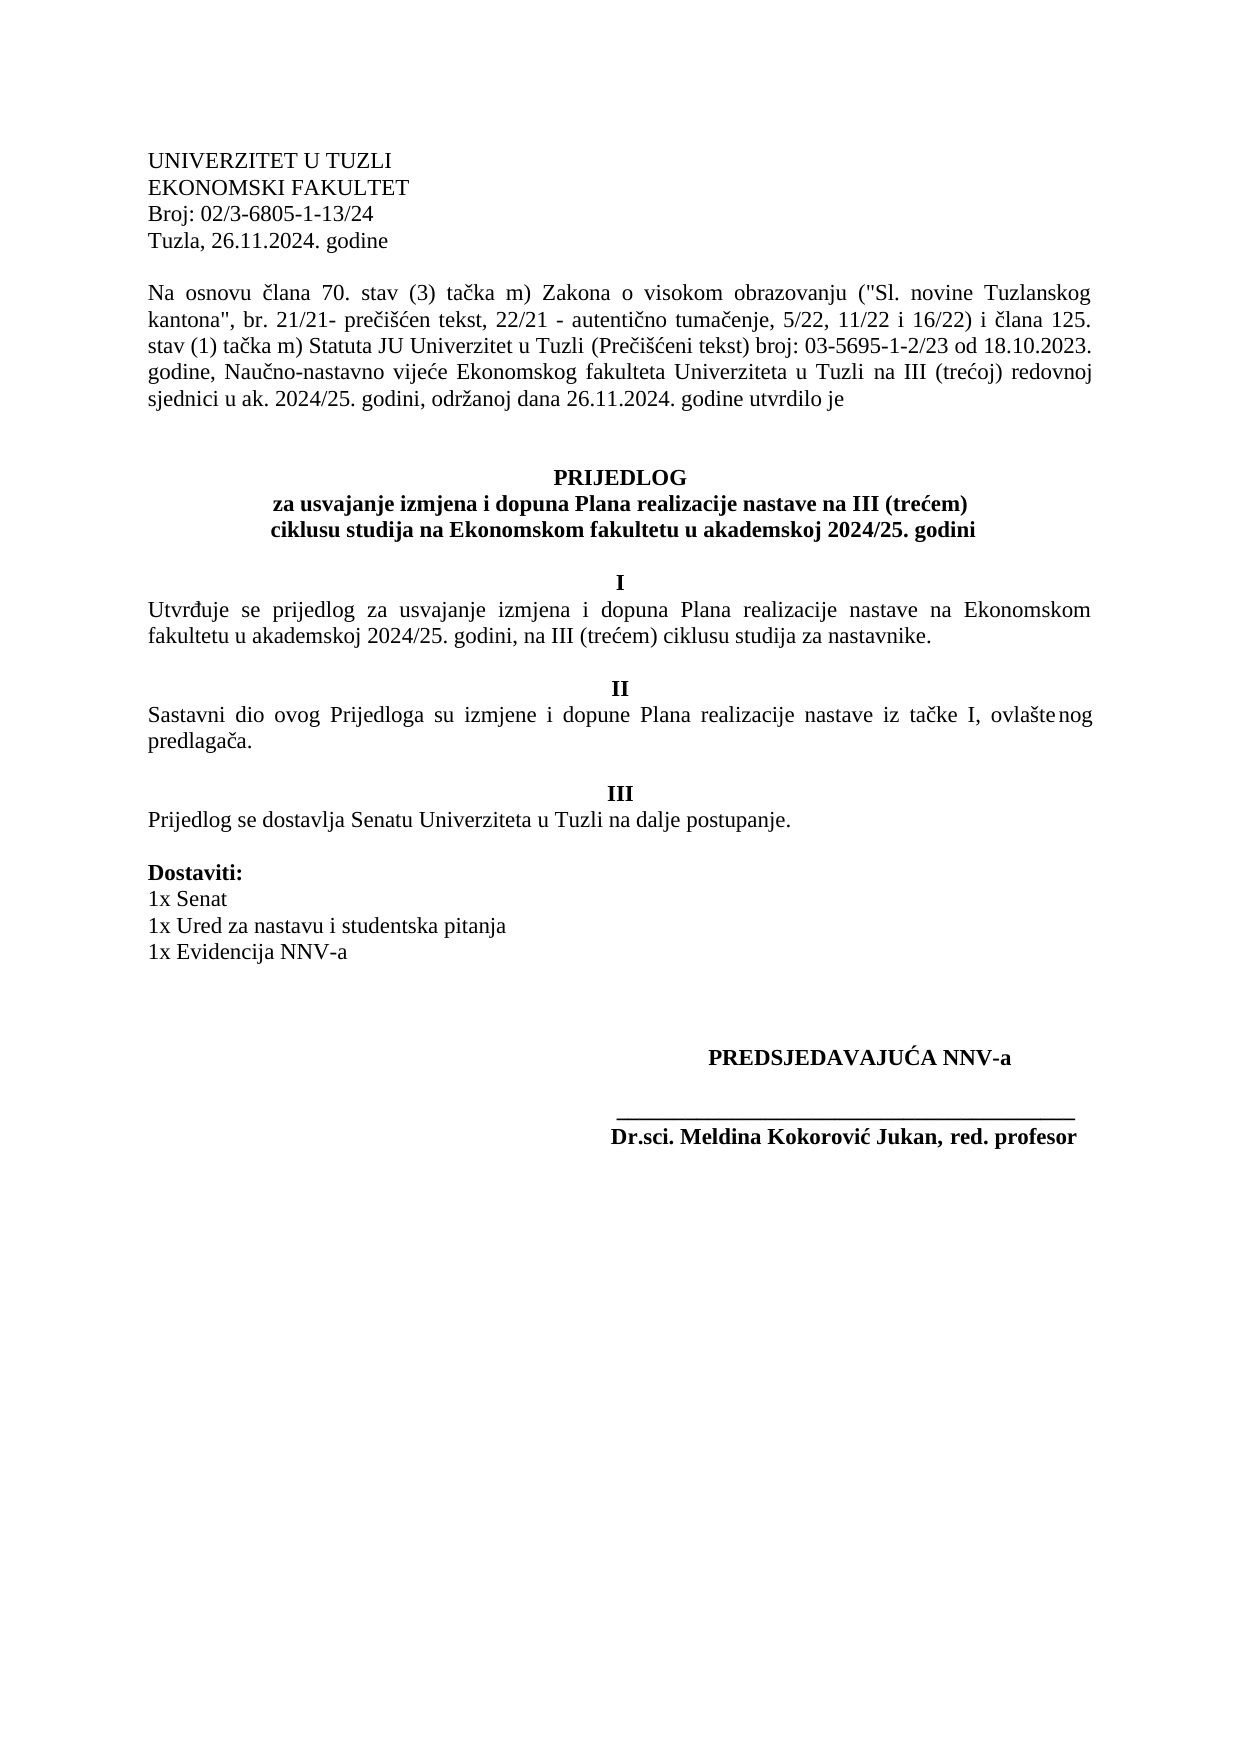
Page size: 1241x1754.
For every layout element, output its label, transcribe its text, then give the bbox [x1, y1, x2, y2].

text III [148, 780, 1093, 806]
text EKONOMSKI FAKULTET [148, 174, 1093, 200]
text ________________________________________ [148, 1096, 1093, 1123]
text PRIJEDLOG [148, 464, 1093, 490]
text Sastavni dio ovog Prijedloga su izmjene i dopune Plana realizacije nastave iz tačke I, ovlaštenog predlagača. [148, 701, 1093, 754]
text Utvrđuje se prijedlog za usvajanje izmjena i dopuna Plana realizacije nastave na Ekonomskom fakultetu u akademskoj 2024/25. godini, na III (trećem) ciklusu studija za nastavnike. [148, 596, 1093, 648]
text 1x Ured za nastavu i studentska pitanja [148, 912, 1093, 938]
text Na osnovu člana 70. stav (3) tačka m) Zakona o visokom obrazovanju ("Sl. novine Tuzlanskog kantona", br. 21/21- prečišćen tekst, 22/21 - autentično tumačenje, 5/22, 11/22 i 16/22) i člana 125. stav (1) tačka m) Statuta JU Univerzitet u Tuzli (Prečišćeni tekst) broj: 03-5695-1-2/23 od 18.10.2023. godine, Naučno-nastavno vijeće Ekonomskog fakulteta Univerziteta u Tuzli na III (trećoj) redovnoj sjednici u ak. 2024/25. godini, održanoj dana 26.11.2024. godine utvrdilo je [148, 279, 1093, 411]
text Broj: 02/3-6805-1-13/24 [148, 200, 1093, 227]
text II [148, 675, 1093, 701]
text UNIVERZITET U TUZLI [148, 148, 1093, 174]
text 1x Evidencija NNV-a [148, 938, 1093, 964]
text Tuzla, 26.11.2024. godine [148, 227, 1093, 253]
text I [148, 569, 1093, 596]
text za usvajanje izmjena i dopuna Plana realizacije nastave na III (trećem) [148, 490, 1093, 517]
text 1x Senat [148, 886, 1093, 912]
text ciklusu studija na Ekonomskom fakultetu u akademskoj 2024/25. godini [148, 517, 1093, 543]
text Prijedlog se dostavlja Senatu Univerziteta u Tuzli na dalje postupanje. [148, 806, 1093, 833]
text PREDSJEDAVAJUĆA NNV-a [148, 1044, 1093, 1070]
text Dostaviti: [148, 859, 1093, 886]
text Dr.sci. Meldina Kokorović Jukan, red. profesor [148, 1123, 1093, 1149]
